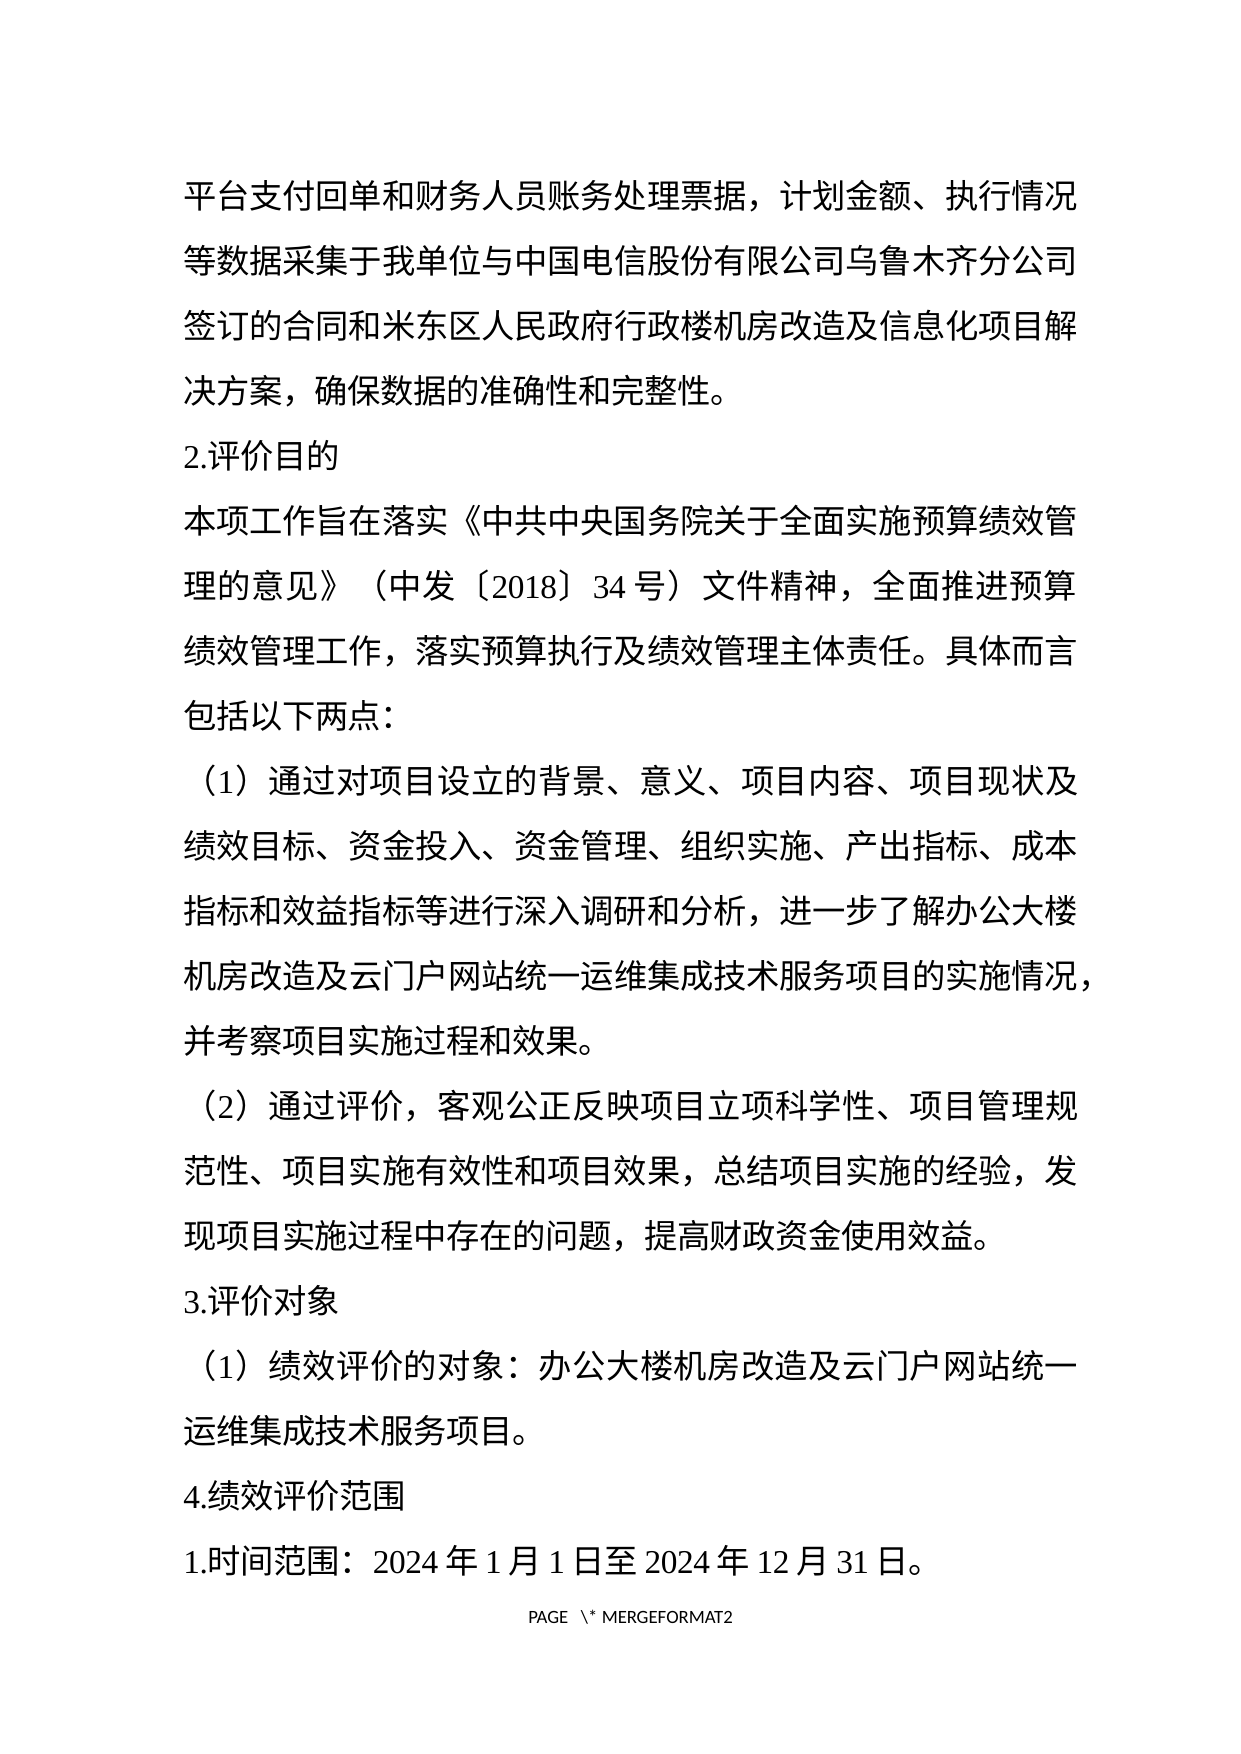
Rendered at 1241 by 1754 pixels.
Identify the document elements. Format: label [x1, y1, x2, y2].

text [183, 162, 1078, 1592]
